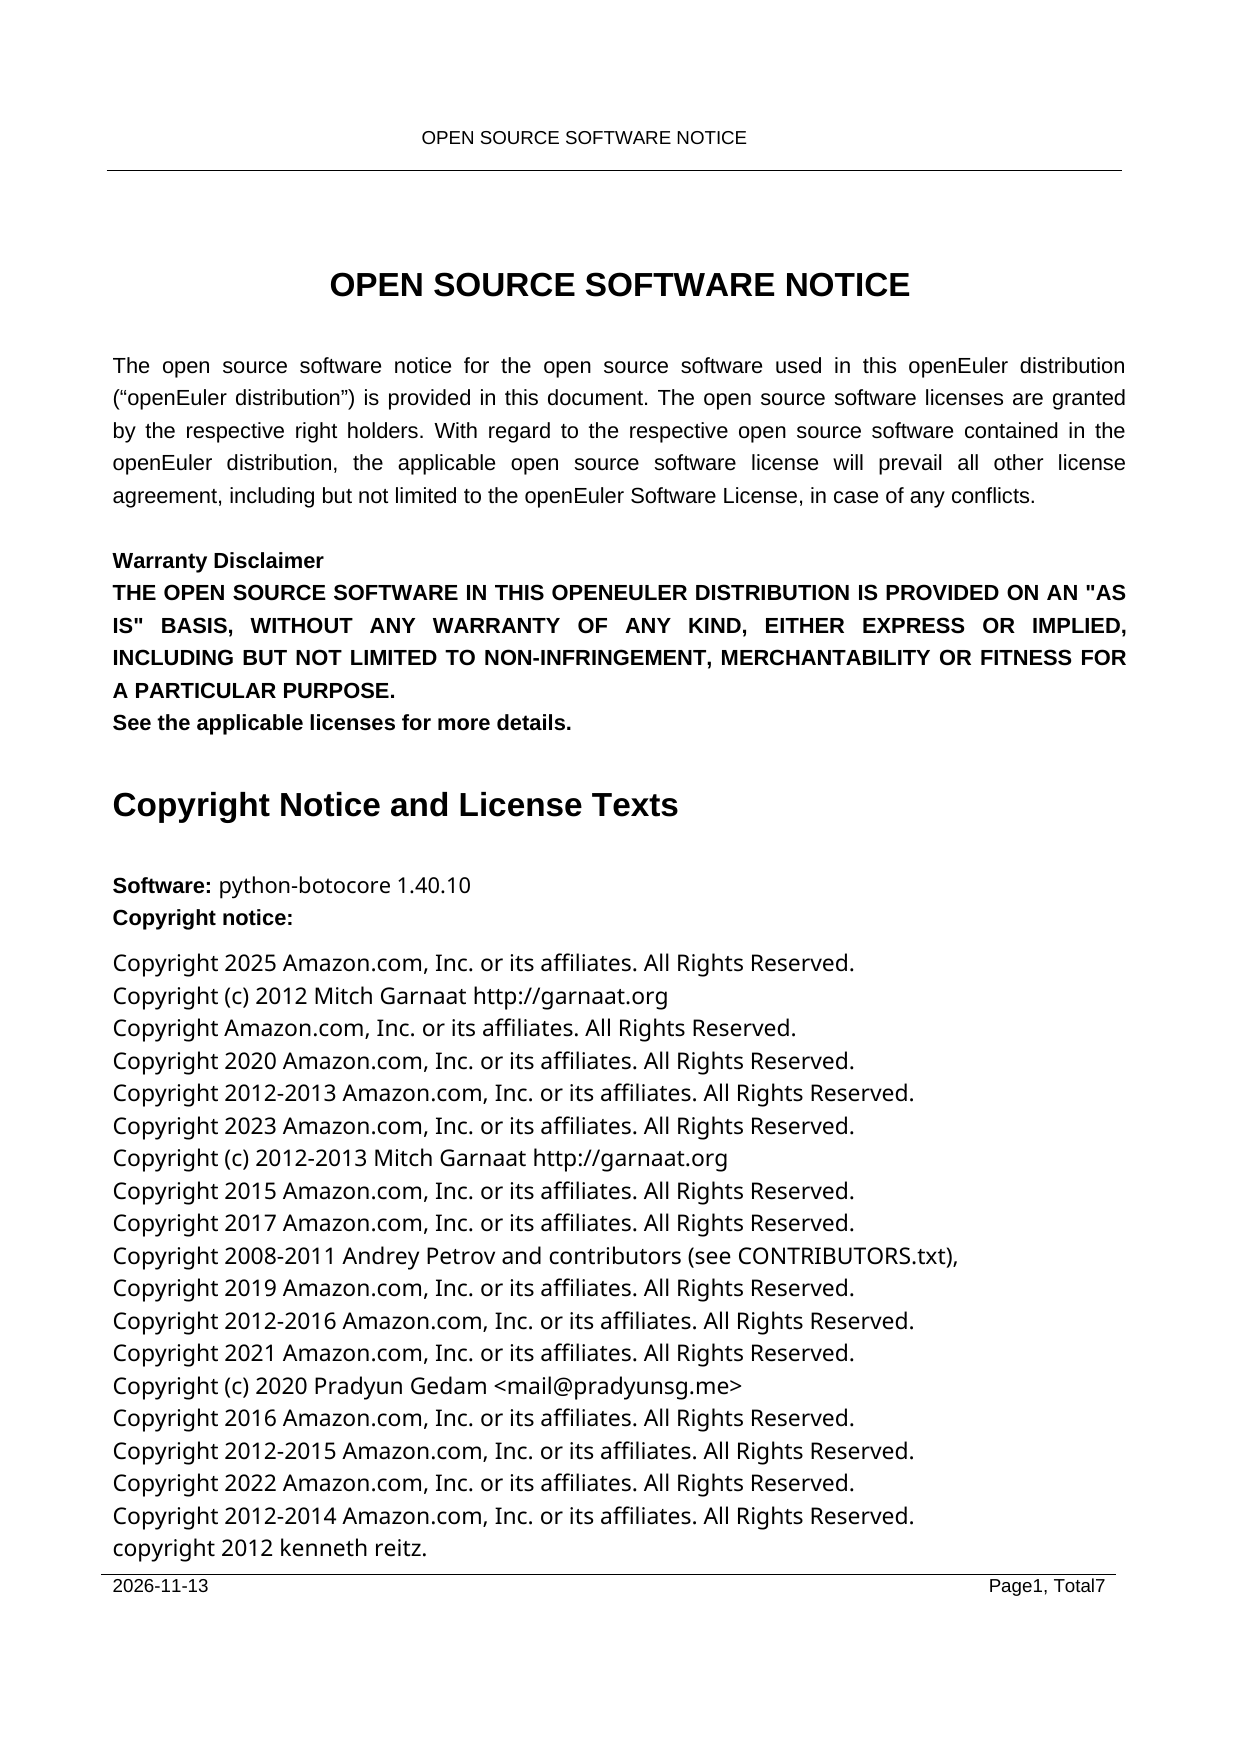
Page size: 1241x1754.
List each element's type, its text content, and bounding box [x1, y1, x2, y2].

text Copyright notice: [112, 901, 1128, 934]
text THE OPEN SOURCE SOFTWARE IN THIS OPENEULER DISTRIBUTION IS PROVIDED ON AN "AS IS" BASIS, WITHOUT ANY WARRANTY OF ANY KIND, EITHER EXPRESS OR IMPLIED, INCLUDING BUT NOT LIMITED TO NON-INFRINGEMENT, MERCHANTABILITY OR FITNESS FOR A PARTICULAR PURPOSE. See the applicable licenses for more details. [112, 576, 1128, 739]
title Software: python-botocore 1.40.10 [112, 869, 1128, 901]
text OPEN SOURCE SOFTWARE NOTICE [112, 251, 1128, 316]
text Copyright Notice and License Texts [112, 771, 1128, 836]
text The open source software notice for the open source software used in this openEuler distribution (“openEuler distribution”) is provided in this document. The open source software licenses are granted by the respective right holders. With regard to the respective open source software contained in the openEuler distribution, the applicable open source software license will prevail all other license agreement, including but not limited to the openEuler Software License, in case of any conflicts. [112, 349, 1128, 511]
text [112, 947, 1128, 1564]
text Warranty Disclaimer [112, 544, 1128, 576]
